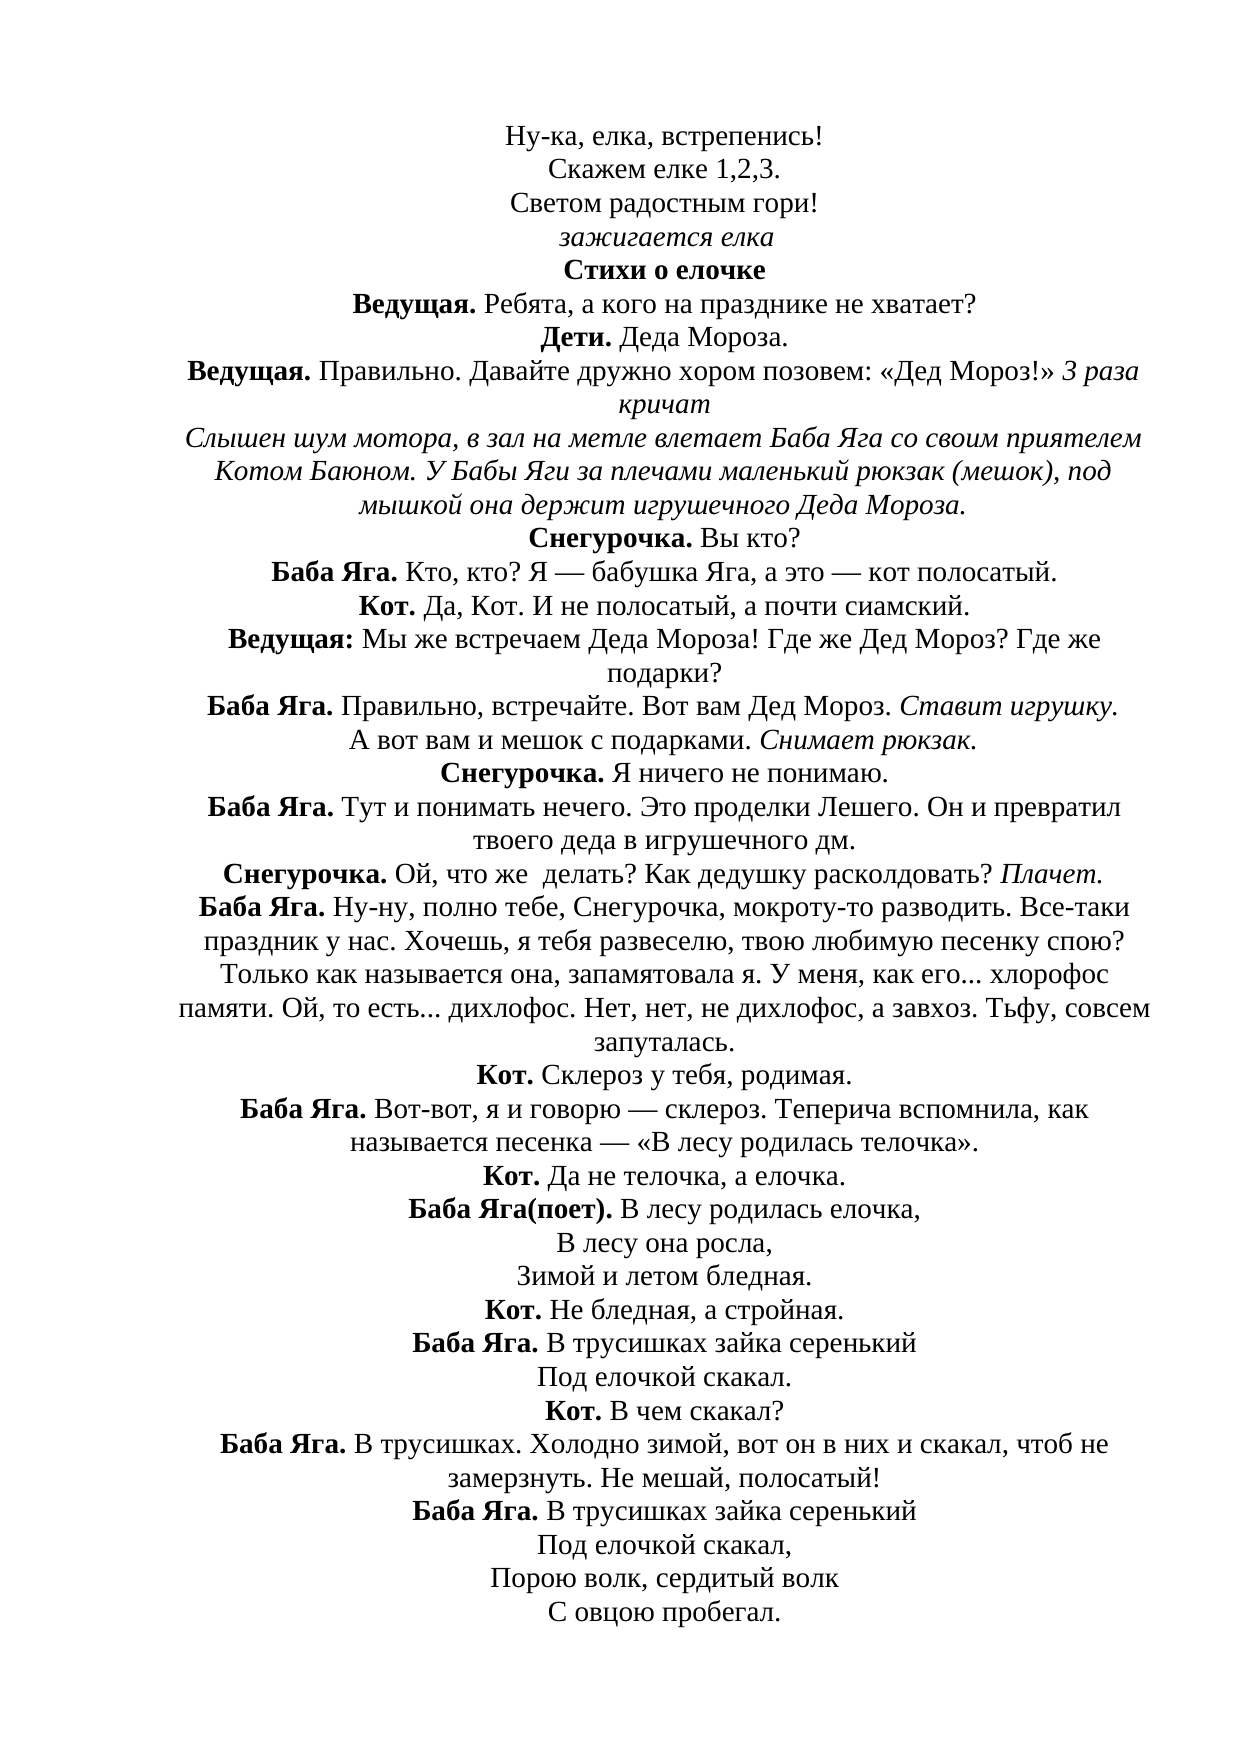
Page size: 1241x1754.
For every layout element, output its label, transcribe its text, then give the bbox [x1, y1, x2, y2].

text Ведущая. Правильно. Давайте дружно хором позовем: «Дед Мороз!» 3 раза кричат [177, 353, 1152, 420]
text Баба Яга. Тут и понимать нечего. Это проделки Лешего. Он и превратил твоего деда в игрушечного дм. [177, 789, 1152, 856]
text Кот. Да не телочка, а елочка. [177, 1158, 1152, 1191]
text Баба Яга. Кто, кто? Я — бабушка Яга, а это — кот полосатый. [177, 554, 1152, 588]
text Кот. В чем скакал? [177, 1393, 1152, 1426]
text Зимой и летом бледная. [177, 1258, 1152, 1292]
text Под елочкой скакал, [177, 1527, 1152, 1560]
text Дети. Деда Мороза. [177, 319, 1152, 353]
text Баба Яга. Правильно, встречайте. Вот вам Дед Мороз. Ставит игрушку. [177, 688, 1152, 722]
text А вот вам и мешок с подарками. Снимает рюкзак. [177, 722, 1152, 755]
text Порою волк, сердитый волк [177, 1560, 1152, 1594]
text Ну-ка, елка, встрепенись! [177, 118, 1152, 152]
text В лесу она росла, [177, 1225, 1152, 1258]
text Баба Яга. Вот-вот, я и говорю — склероз. Теперича вспомнила, как называется песенка — «В лесу родилась телочка». [177, 1091, 1152, 1158]
text Снегурочка. Вы кто? [177, 521, 1152, 554]
text Баба Яга(поет). В лесу родилась елочка, [177, 1191, 1152, 1225]
text Баба Яга. В трусишках. Холодно зимой, вот он в них и скакал, чтоб не замерзнуть. Не мешай, полосатый! [177, 1426, 1152, 1493]
text Под елочкой скакал. [177, 1359, 1152, 1393]
text Снегурочка. Я ничего не понимаю. [177, 755, 1152, 789]
text Кот. Да, Кот. И не полосатый, а почти сиамский. [177, 588, 1152, 621]
text Слышен шум мотора, в зал на метле влетает Баба Яга со своим приятелем Котом Баюном. У Бабы Яги за плечами маленький рюкзак (мешок), под мышкой она держит игрушечного Деда Мороза. [177, 420, 1152, 521]
text Кот. Не бледная, а стройная. [177, 1292, 1152, 1326]
text Светом радостным гори! [177, 185, 1152, 219]
text Стихи о елочке [177, 252, 1152, 286]
text Ведущая. Ребята, а кого на празднике не хватает? [177, 286, 1152, 319]
text Баба Яга. В трусишках зайка серенький [177, 1326, 1152, 1359]
text С овцою пробегал. [177, 1594, 1152, 1627]
text Баба Яга. В трусишках зайка серенький [177, 1493, 1152, 1527]
text Ведущая: Мы же встречаем Деда Мороза! Где же Дед Мороз? Где же подарки? [177, 621, 1152, 688]
text зажигается елка [177, 219, 1152, 252]
text Снегурочка. Ой, что же делать? Как дедушку расколдовать? Плачет. [177, 856, 1152, 889]
text Кот. Склероз у тебя, родимая. [177, 1057, 1152, 1091]
text Скажем елке 1,2,3. [177, 152, 1152, 185]
text Баба Яга. Ну-ну, полно тебе, Снегурочка, мокроту-то разводить. Все-таки праздник у нас. Хочешь, я тебя развеселю, твою любимую песенку спою? Только как называется она, запамятовала я. У меня, как его... хлорофос памяти. Ой, то есть... дихлофос. Нет, нет, не дихлофос, а завхоз. Тьфу, совсем запуталась. [177, 889, 1152, 1057]
